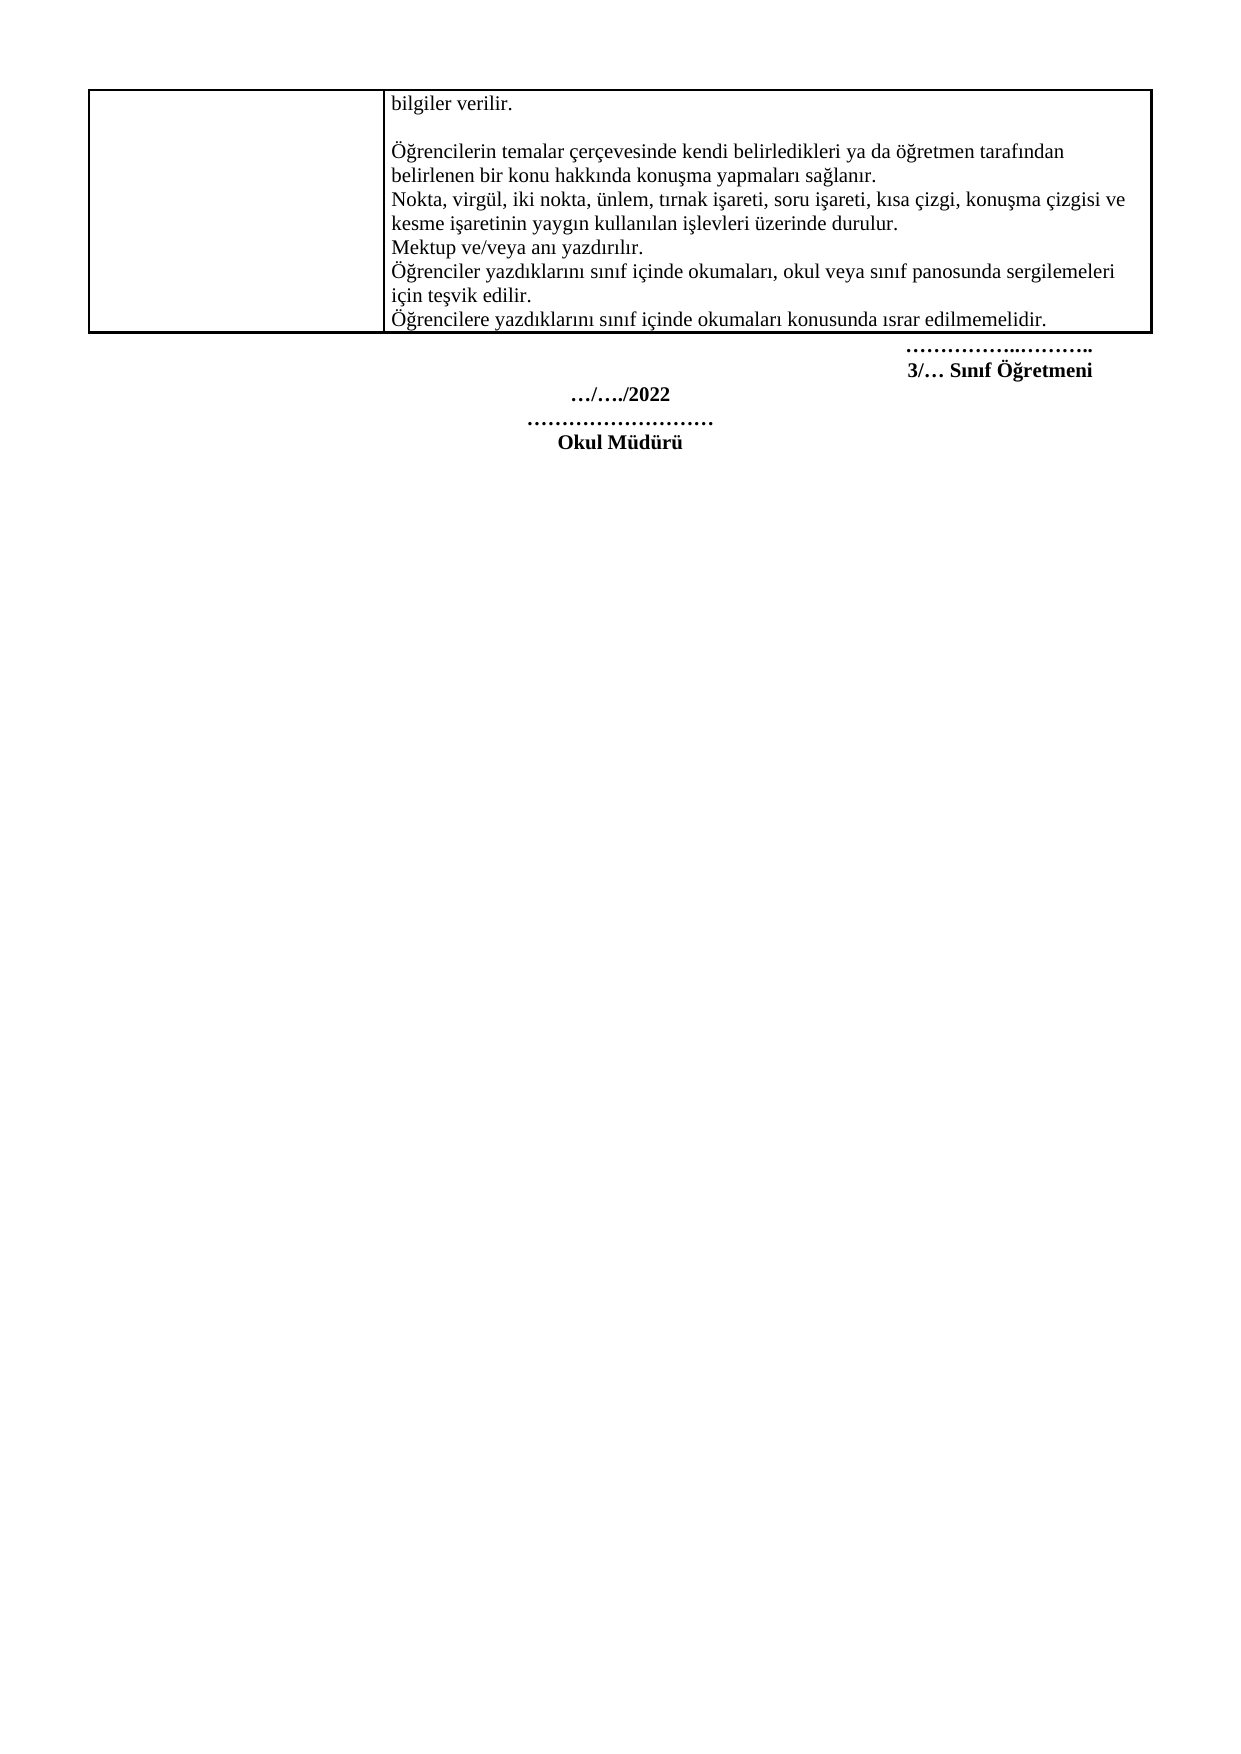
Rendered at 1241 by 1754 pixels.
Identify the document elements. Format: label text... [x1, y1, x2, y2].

text ……………..……….. [148, 334, 1092, 357]
text 3/… Sınıf Öğretmeni [148, 357, 1092, 382]
text …/…./2022 [148, 382, 1092, 406]
text Okul Müdürü [148, 430, 1092, 454]
text ……………………… [148, 406, 1092, 430]
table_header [385, 91, 1150, 331]
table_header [90, 91, 383, 331]
